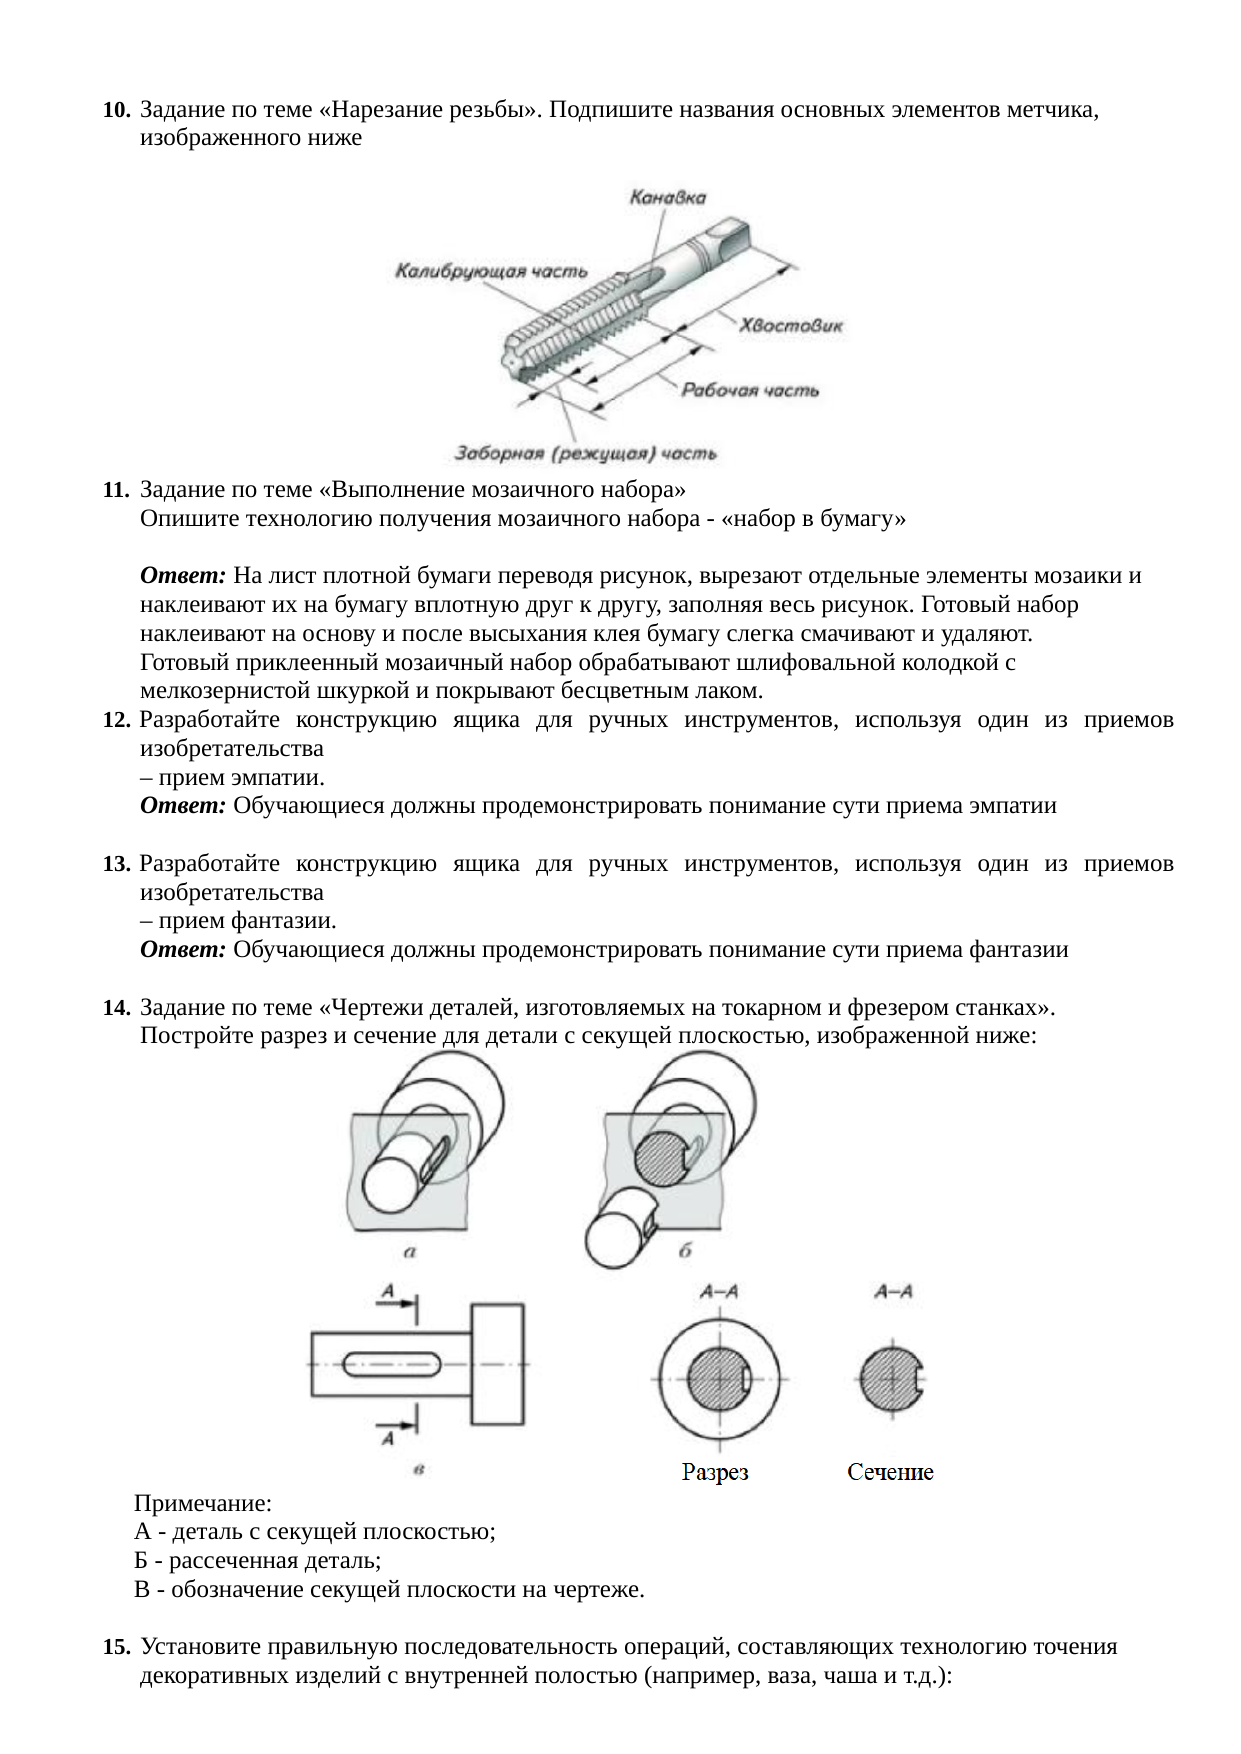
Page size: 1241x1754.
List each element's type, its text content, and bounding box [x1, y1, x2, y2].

picture [303, 1049, 938, 1488]
list Задание по теме «Нарезание резьбы». Подпишите названия основных элементов метчика, изображенного ниже [102, 94, 1175, 151]
text Готовый приклеенный мозаичный набор обрабатывают шлифовальной колодкой с мелкозернистой шкуркой и покрывают бесцветным лаком. [140, 647, 1175, 704]
text Ответ: Обучающиеся должны продемонстрировать понимание сути приема фантазии [140, 934, 1175, 963]
list Установите правильную последовательность операций, составляющих технологию точения декоративных изделий с внутренней полостью (например, ваза, чаша и т.д.): [102, 1631, 1175, 1689]
text Ответ: На лист плотной бумаги переводя рисунок, вырезают отдельные элементы мозаики и наклеивают их на бумагу вплотную друг к другу, заполняя весь рисунок. Готовый набор наклеивают на основу и после высыхания клея бумагу слегка смачивают и удаляют. [140, 560, 1175, 647]
text Ответ: Обучающиеся должны продемонстрировать понимание сути приема эмпатии [140, 790, 1175, 819]
text Опишите технологию получения мозаичного набора - «набор в бумагу» [140, 503, 1175, 532]
picture [385, 180, 855, 475]
list Разработайте конструкцию ящика для ручных инструментов, используя один из приемов изобретательства [102, 848, 1175, 905]
text Примечание: [134, 1488, 1175, 1516]
text Б - рассеченная деталь; [134, 1545, 1175, 1574]
list Задание по теме «Чертежи деталей, изготовляемых на токарном и фрезером станках». Постройте разрез и сечение для детали с секущей плоскостью, изображенной ниже: [102, 992, 1175, 1049]
list Разработайте конструкцию ящика для ручных инструментов, используя один из приемов изобретательства [102, 704, 1175, 762]
text В - обозначение секущей плоскости на чертеже. [134, 1574, 1175, 1603]
text А - деталь с секущей плоскостью; [134, 1516, 1175, 1545]
text – прием эмпатии. [140, 762, 1175, 790]
text – прием фантазии. [140, 905, 1175, 934]
list Задание по теме «Выполнение мозаичного набора» [102, 474, 1175, 503]
